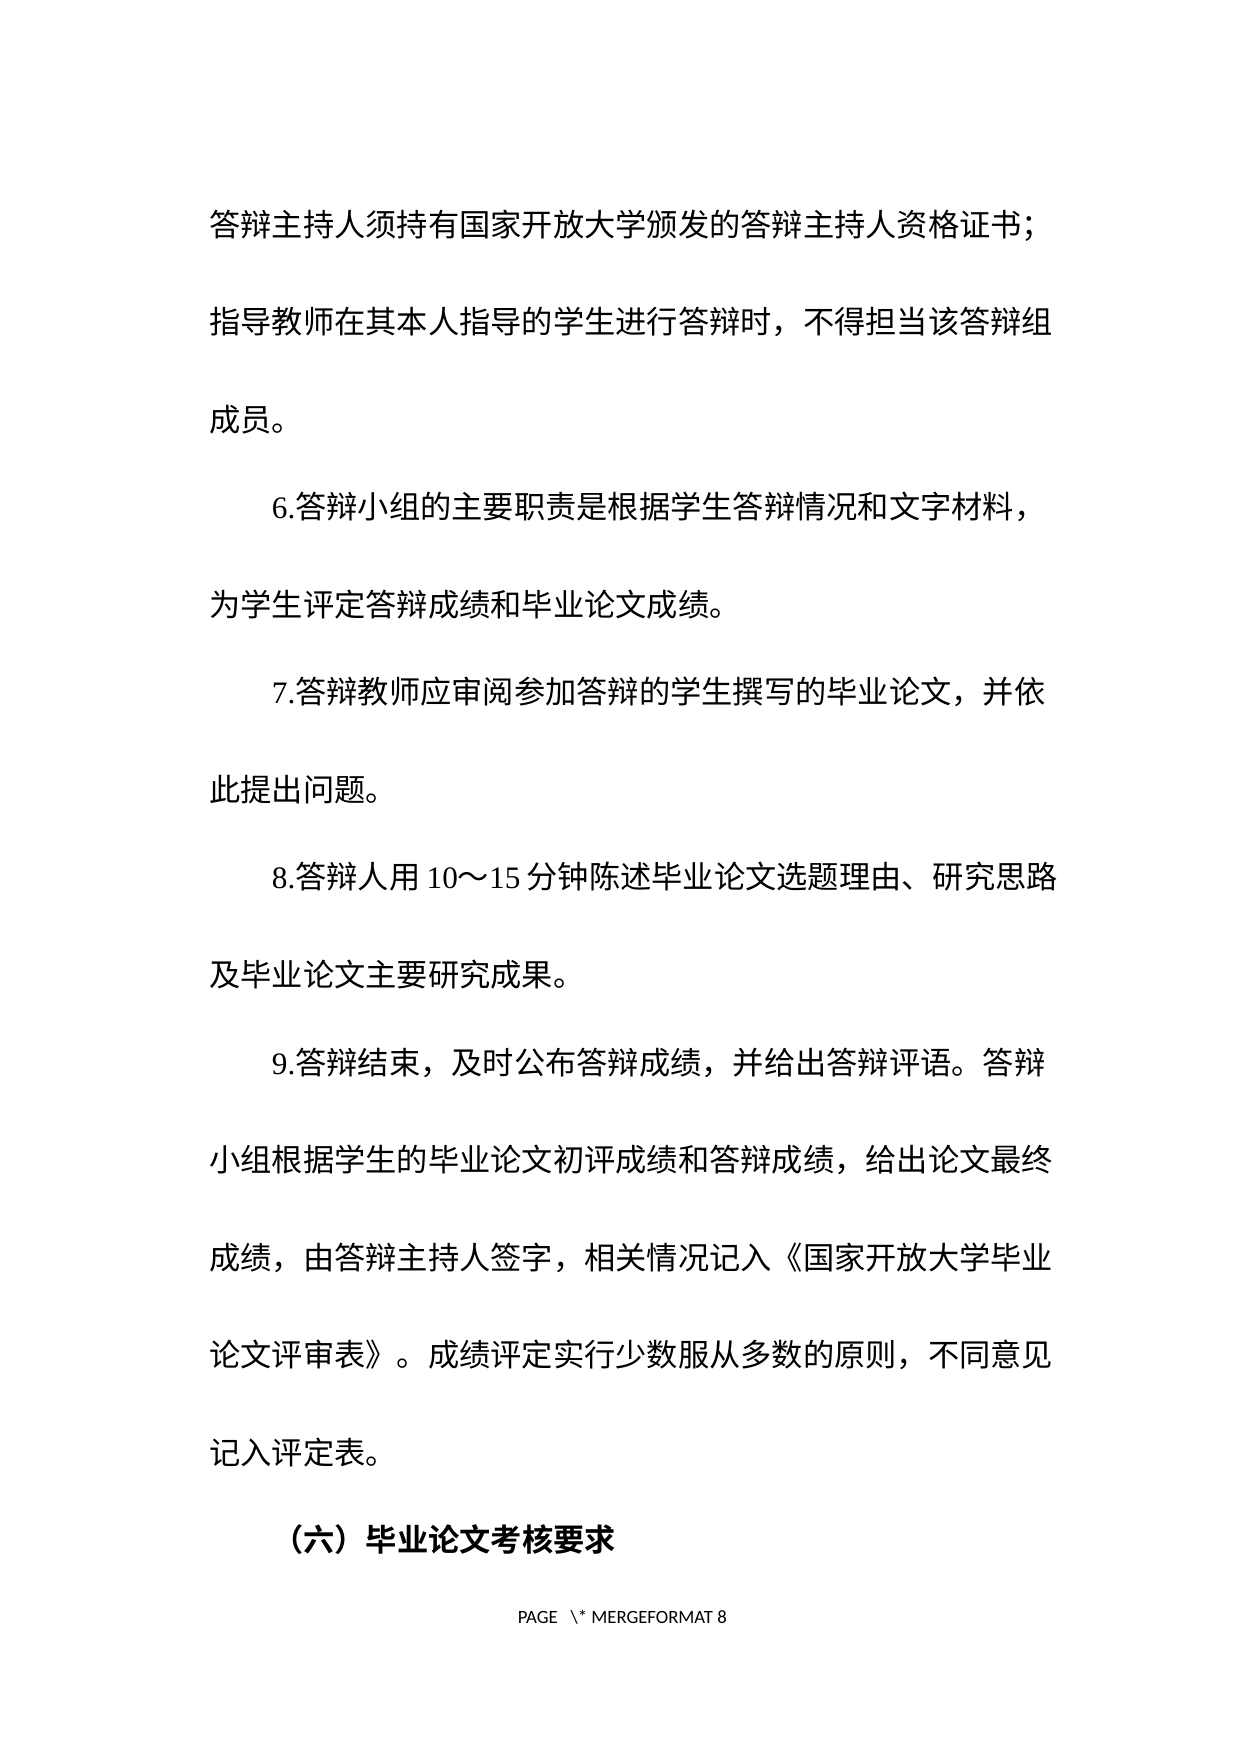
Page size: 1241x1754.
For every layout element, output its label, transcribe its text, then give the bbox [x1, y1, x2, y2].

list 8.答辩人用10～15分钟陈述毕业论文选题理由、研究思路及毕业论文主要研究成果。 [209, 843, 1075, 1005]
list （六）毕业论文考核要求 [209, 1506, 1075, 1571]
list 6.答辩小组的主要职责是根据学生答辩情况和文字材料，为学生评定答辩成绩和毕业论文成绩。 [209, 473, 1075, 635]
list 7.答辩教师应审阅参加答辩的学生撰写的毕业论文，并依此提出问题。 [209, 658, 1075, 820]
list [209, 190, 1075, 450]
list 9.答辩结束，及时公布答辩成绩，并给出答辩评语。答辩小组根据学生的毕业论文初评成绩和答辩成绩，给出论文最终成绩，由答辩主持人签字，相关情况记入《国家开放大学毕业论文评审表》。成绩评定实行少数服从多数的原则，不同意见记入评定表。 [209, 1028, 1075, 1483]
